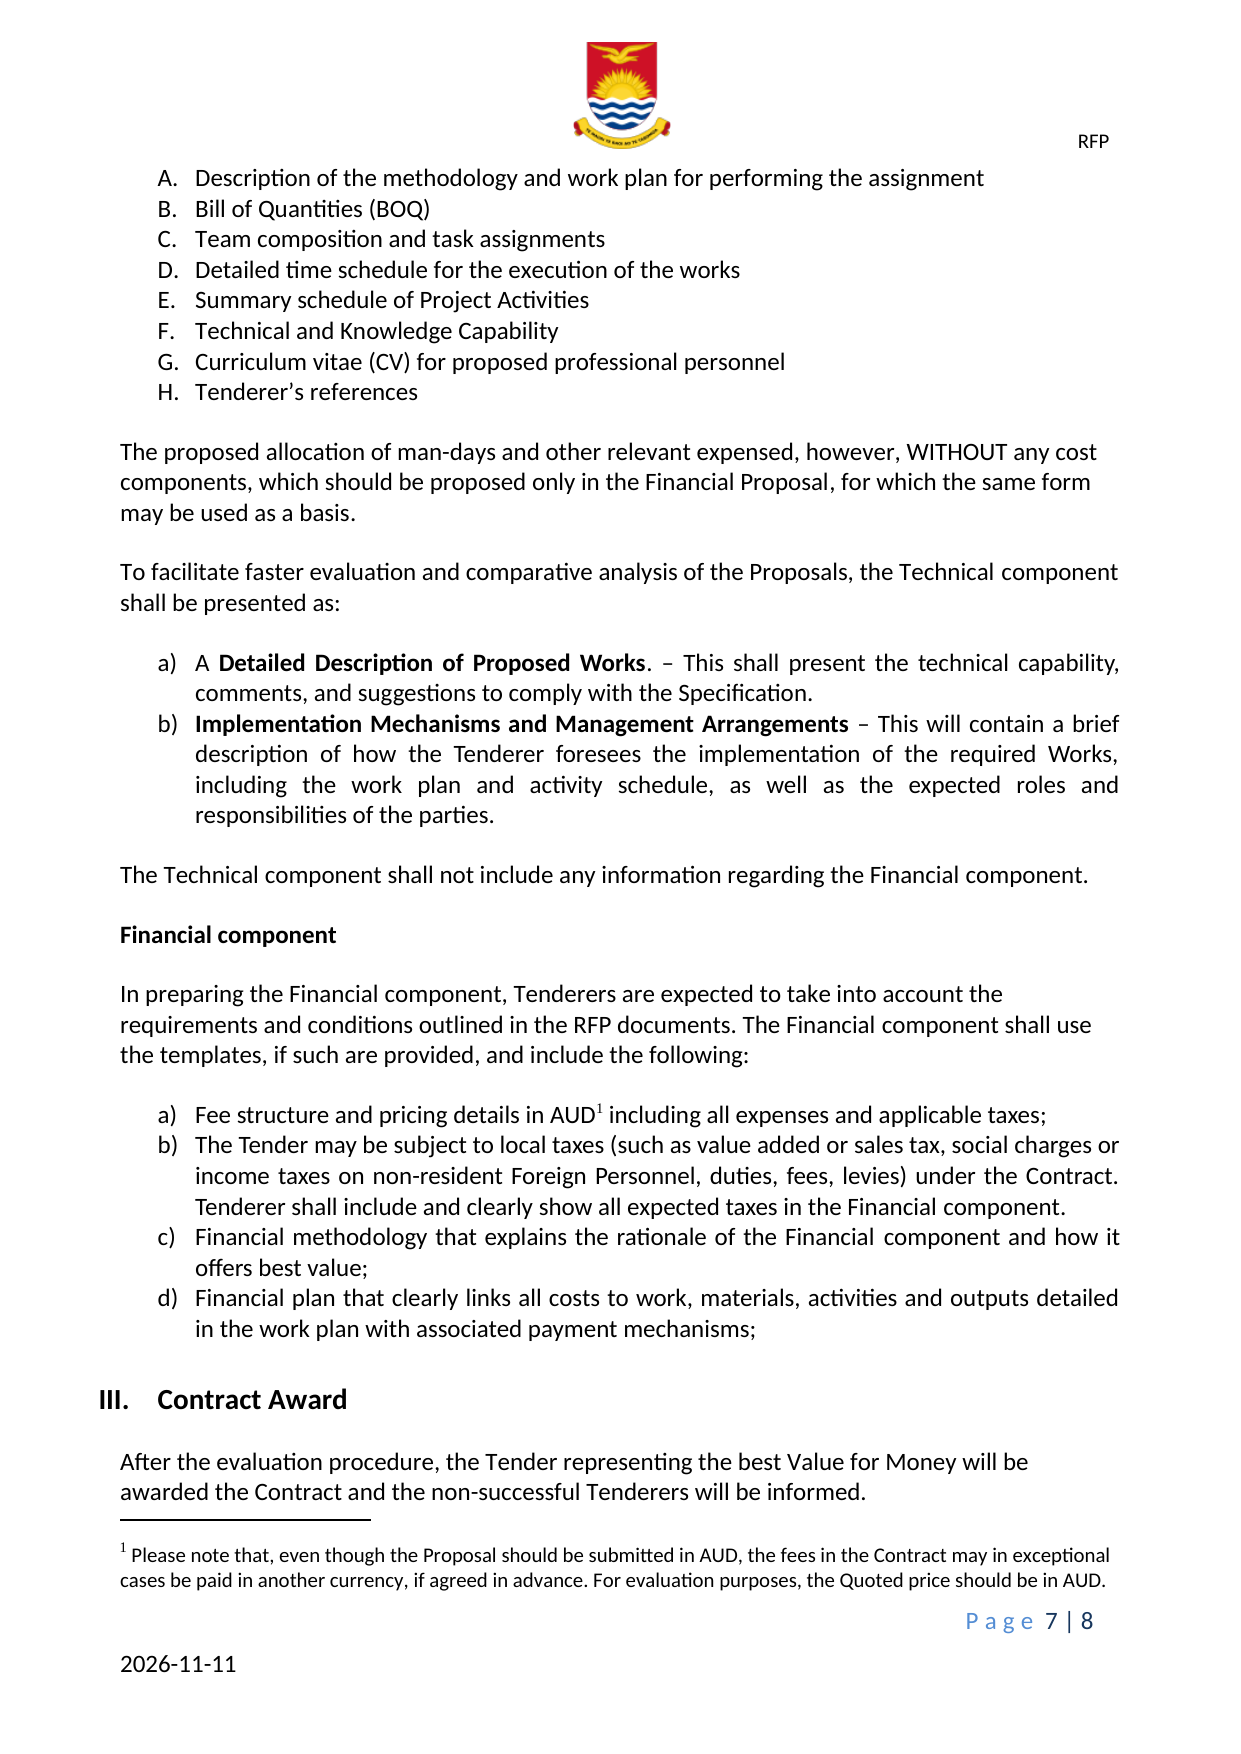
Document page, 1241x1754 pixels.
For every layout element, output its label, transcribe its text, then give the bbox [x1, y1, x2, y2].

list Technical and Knowledge Capability [157, 315, 1120, 346]
picture [573, 42, 671, 149]
list The Tender may be subject to local taxes (such as value added or sales tax, social charges or income taxes on non-resident Foreign Personnel, duties, fees, levies) under the Contract. Tenderer shall include and clearly show all expected taxes in the Financial component. [157, 1130, 1120, 1221]
list Financial plan that clearly links all costs to work, materials, activities and outputs detailed in the work plan with associated payment mechanisms; [157, 1282, 1120, 1343]
subtitle Financial component [120, 919, 1120, 949]
text In preparing the Financial component, Tenderers are expected to take into account the requirements and conditions outlined in the RFP documents. The Financial component shall use the templates, if such are provided, and include the following: [120, 978, 1120, 1070]
list A Detailed Description of Proposed Works. – This shall present the technical capability, comments, and suggestions to comply with the Specification. [157, 647, 1120, 708]
list Description of the methodology and work plan for performing the assignment [157, 162, 1120, 193]
list Implementation Mechanisms and Management Arrangements – This will contain a brief description of how the Tenderer foresees the implementation of the required Works, including the work plan and activity schedule, as well as the expected roles and responsibilities of the parties. [157, 708, 1120, 830]
text The Technical component shall not include any information regarding the Financial component. [120, 859, 1120, 889]
list Fee structure and pricing details in AUD including all expenses and applicable taxes; [157, 1099, 1120, 1130]
list Detailed time schedule for the execution of the works [157, 254, 1120, 284]
list Curriculum vitae (CV) for proposed professional personnel [157, 346, 1120, 376]
list Financial methodology that explains the rationale of the Financial component and how it offers best value; [157, 1221, 1120, 1282]
text The proposed allocation of man-days and other relevant expensed, however, WITHOUT any cost components, which should be proposed only in the Financial Proposal, for which the same form may be used as a basis. [120, 436, 1120, 527]
list Team composition and task assignments [157, 223, 1120, 254]
text After the evaluation procedure, the Tender representing the best Value for Money will be awarded the Contract and the non-successful Tenderers will be informed. [120, 1446, 1120, 1507]
text To facilitate faster evaluation and comparative analysis of the Proposals, the Technical component shall be presented as: [120, 557, 1120, 618]
subtitle Contract Award [129, 1381, 1120, 1416]
list Summary schedule of Project Activities [157, 284, 1120, 315]
list Tenderer’s references [157, 376, 1120, 407]
list Bill of Quantities (BOQ) [157, 193, 1120, 223]
